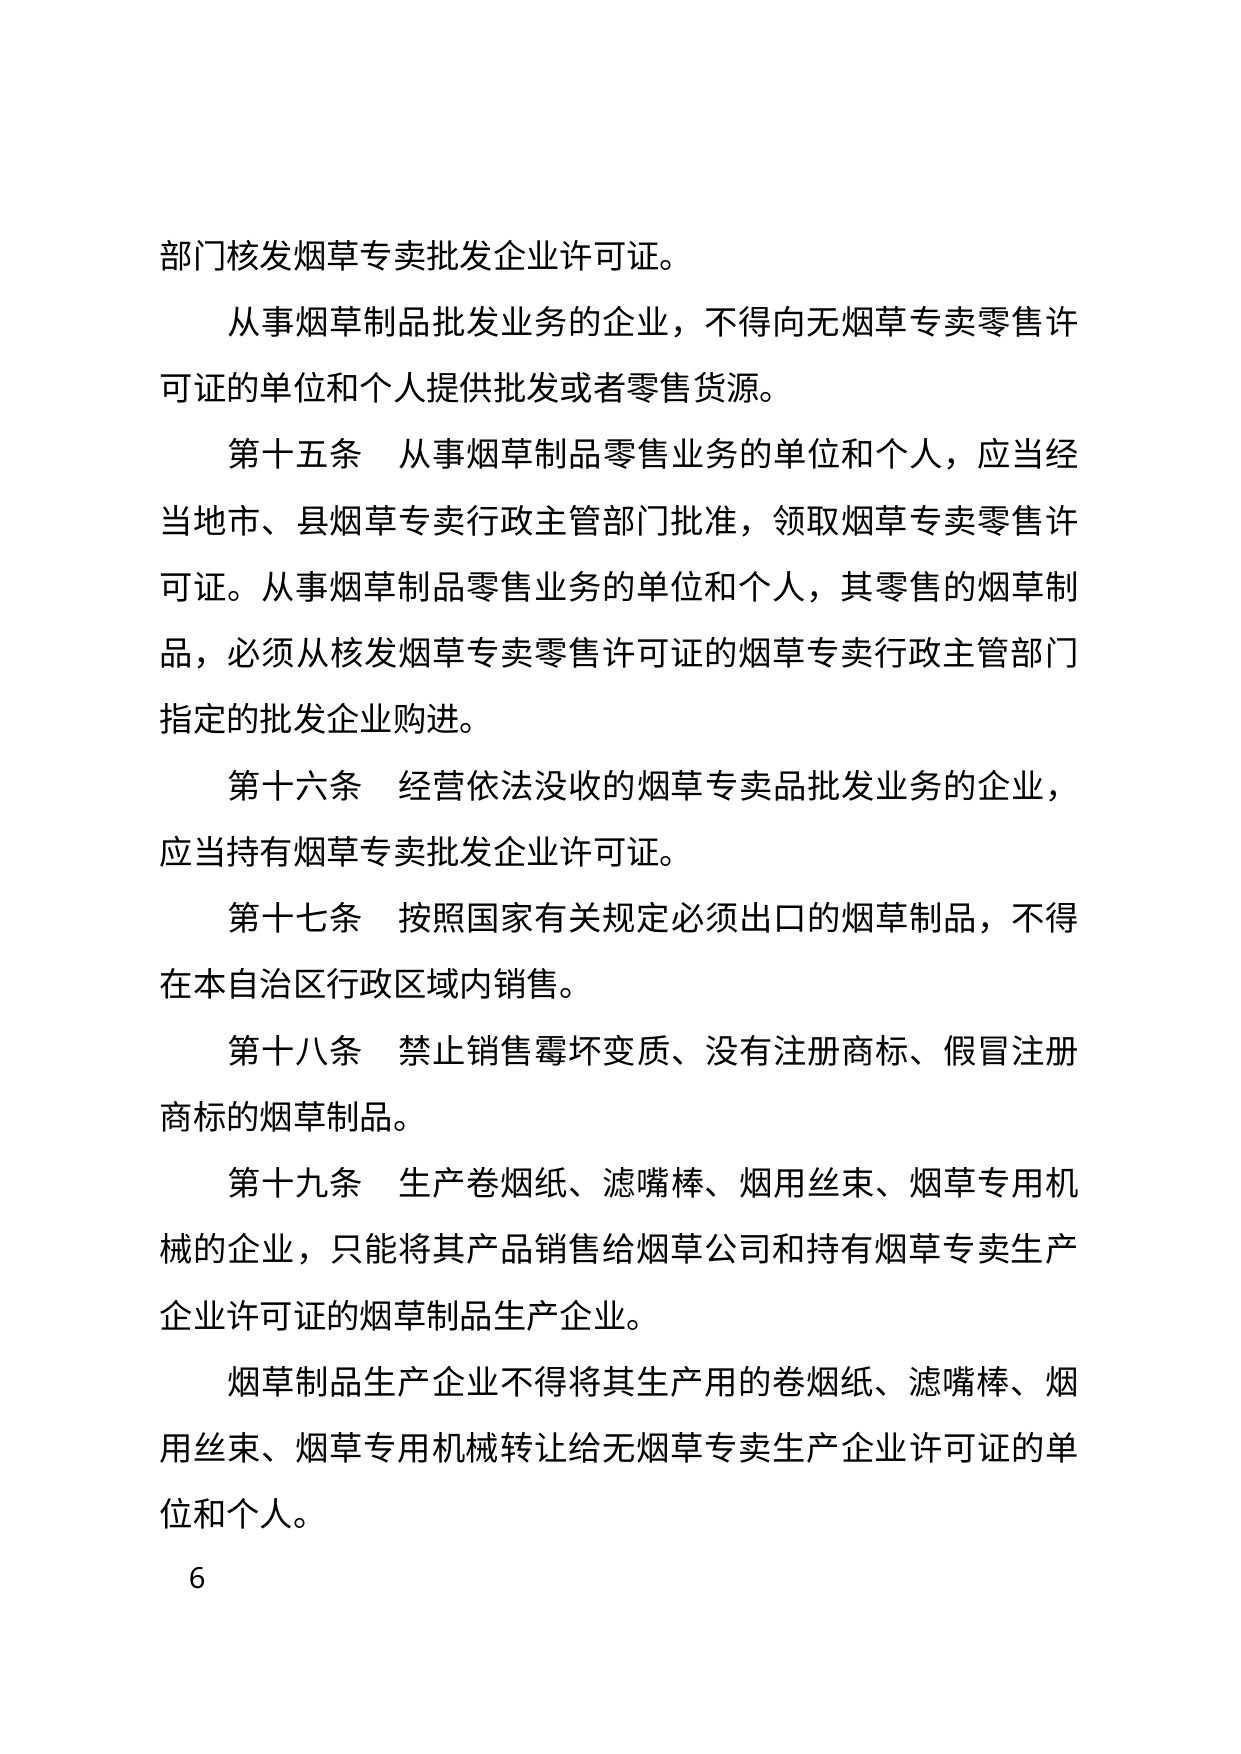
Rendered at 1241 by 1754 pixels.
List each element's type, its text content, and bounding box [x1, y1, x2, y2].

text 第十七条 按照国家有关规定必须出口的烟草制品，不得在本自治区行政区域内销售。 [159, 883, 1081, 1015]
text 第十九条 生产卷烟纸、滤嘴棒、烟用丝束、烟草专用机械的企业，只能将其产品销售给烟草公司和持有烟草专卖生产企业许可证的烟草制品生产企业。 [159, 1148, 1081, 1347]
text 第十五条 从事烟草制品零售业务的单位和个人，应当经当地市、县烟草专卖行政主管部门批准，领取烟草专卖零售许可证。从事烟草制品零售业务的单位和个人，其零售的烟草制品，必须从核发烟草专卖零售许可证的烟草专卖行政主管部门指定的批发企业购进。 [159, 419, 1081, 750]
text 第十六条 经营依法没收的烟草专卖品批发业务的企业，应当持有烟草专卖批发企业许可证。 [159, 750, 1081, 883]
text 第十八条 禁止销售霉坏变质、没有注册商标、假冒注册商标的烟草制品。 [159, 1015, 1081, 1148]
text 烟草制品生产企业不得将其生产用的卷烟纸、滤嘴棒、烟用丝束、烟草专用机械转让给无烟草专卖生产企业许可证的单位和个人。 [159, 1347, 1081, 1545]
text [159, 220, 1081, 287]
text 从事烟草制品批发业务的企业，不得向无烟草专卖零售许可证的单位和个人提供批发或者零售货源。 [159, 287, 1081, 419]
